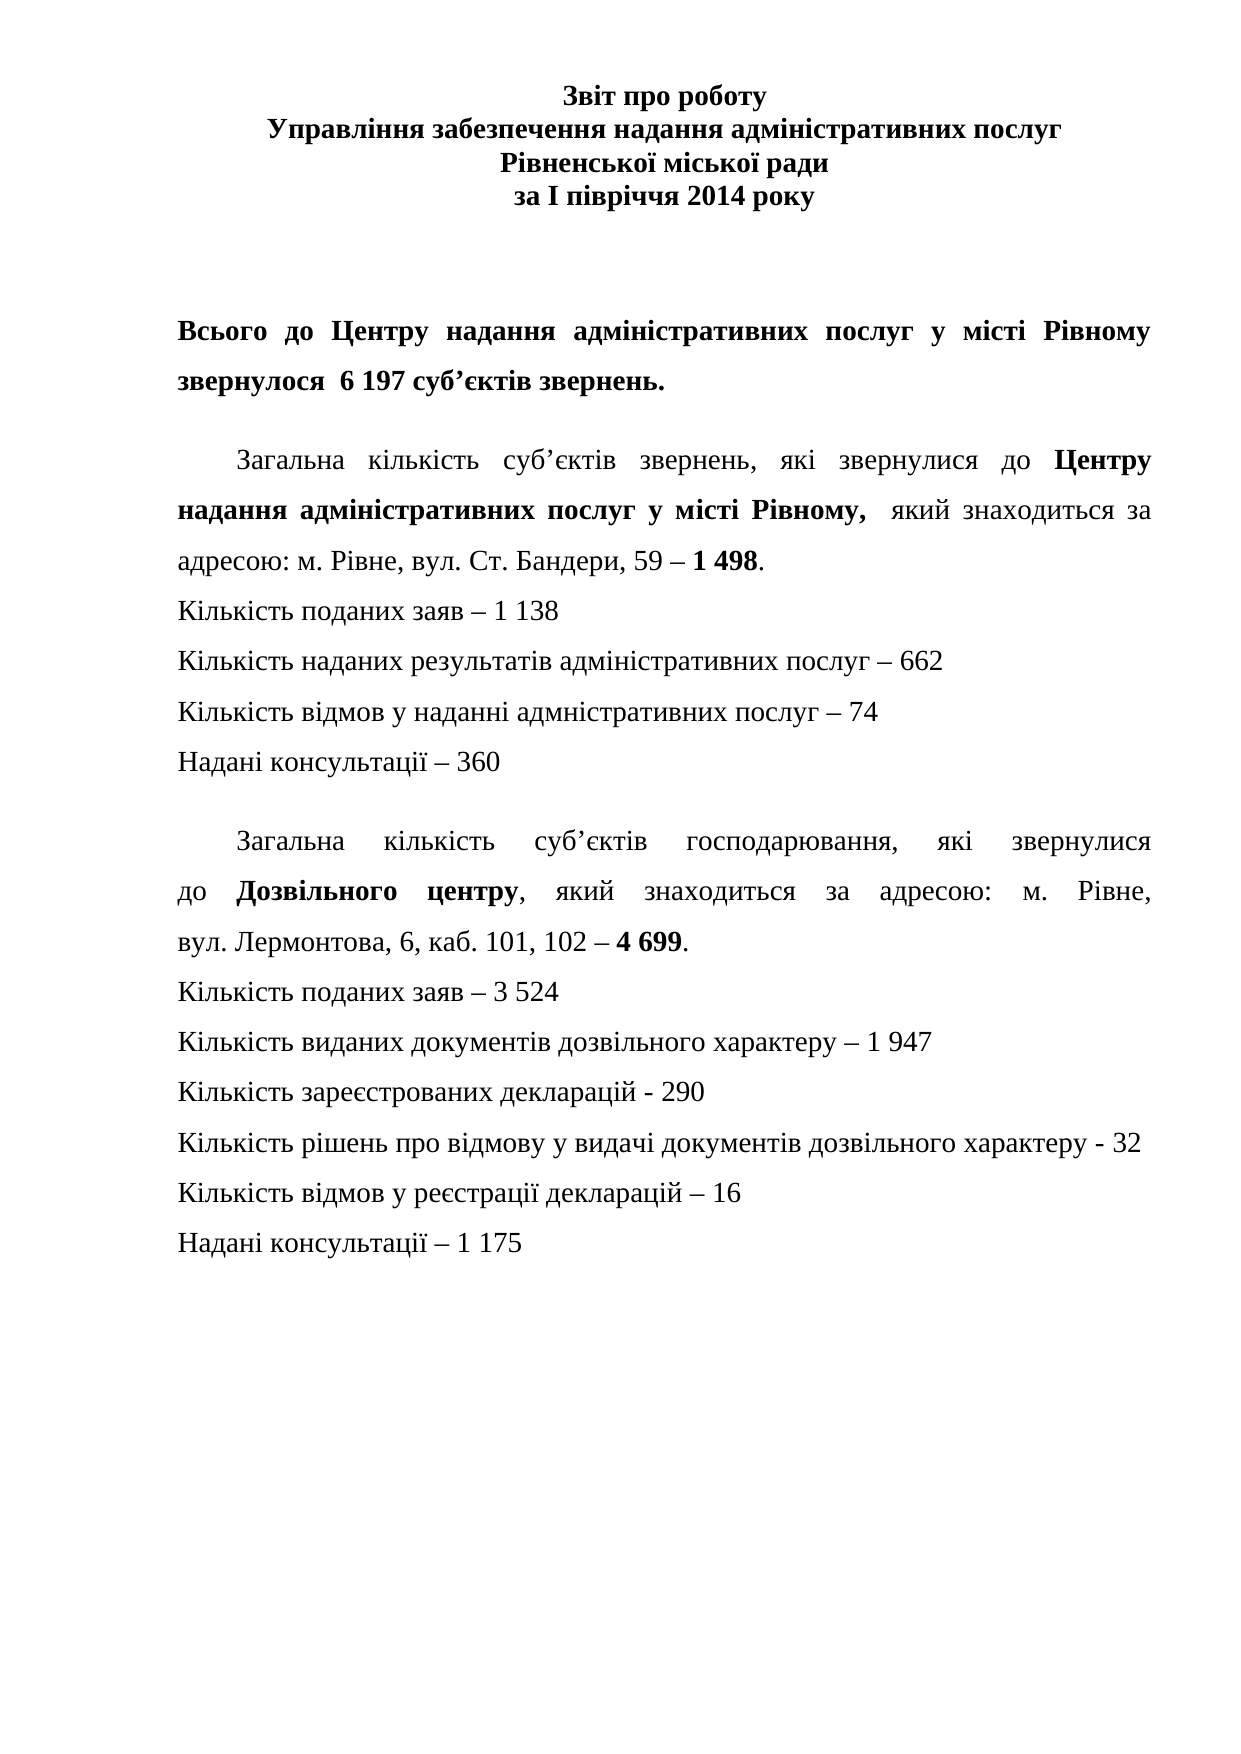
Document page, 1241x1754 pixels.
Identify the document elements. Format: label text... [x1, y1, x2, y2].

text Звіт про роботу [177, 78, 1152, 111]
text Рівненської міської ради [177, 145, 1152, 178]
text Кількість виданих документів дозвільного характеру – 1 947 [177, 1024, 1152, 1058]
text за І півріччя 2014 року [177, 178, 1152, 212]
text Кількість наданих результатів адміністративних послуг – 662 [177, 643, 1152, 677]
text Кількість відмов у наданні адмністративних послуг – 74 [177, 694, 1152, 727]
text Кількість зареєстрованих декларацій - 290 [177, 1074, 1152, 1108]
text Загальна кількість суб’єктів звернень, які звернулися до Центру надання адміністративних послуг у місті Рівному, який знаходиться за адресою: м. Рівне, вул. Ст. Бандери, 59 – 1 498. [177, 442, 1152, 576]
text Загальна кількість суб’єктів господарювання, які звернулися до Дозвільного центру, який знаходиться за адресою: м. Рівне, вул. Лермонтова, 6, каб. 101, 102 – 4 699. [177, 823, 1152, 957]
text Кількість рішень про відмову у видачі документів дозвільного характеру - 32 [177, 1125, 1152, 1158]
text Кількість поданих заяв – 1 138 [177, 593, 1152, 627]
text Всього до Центру надання адміністративних послуг у місті Рівному звернулося 6 197 суб’єктів звернень. [177, 313, 1152, 397]
text Надані консультації – 1 175 [177, 1226, 1152, 1259]
text Надані консультації – 360 [177, 744, 1152, 777]
text Кількість поданих заяв – 3 524 [177, 974, 1152, 1007]
text Управління забезпечення надання адміністративних послуг [177, 111, 1152, 145]
text Кількість відмов у реєстрації декларацій – 16 [177, 1175, 1152, 1209]
